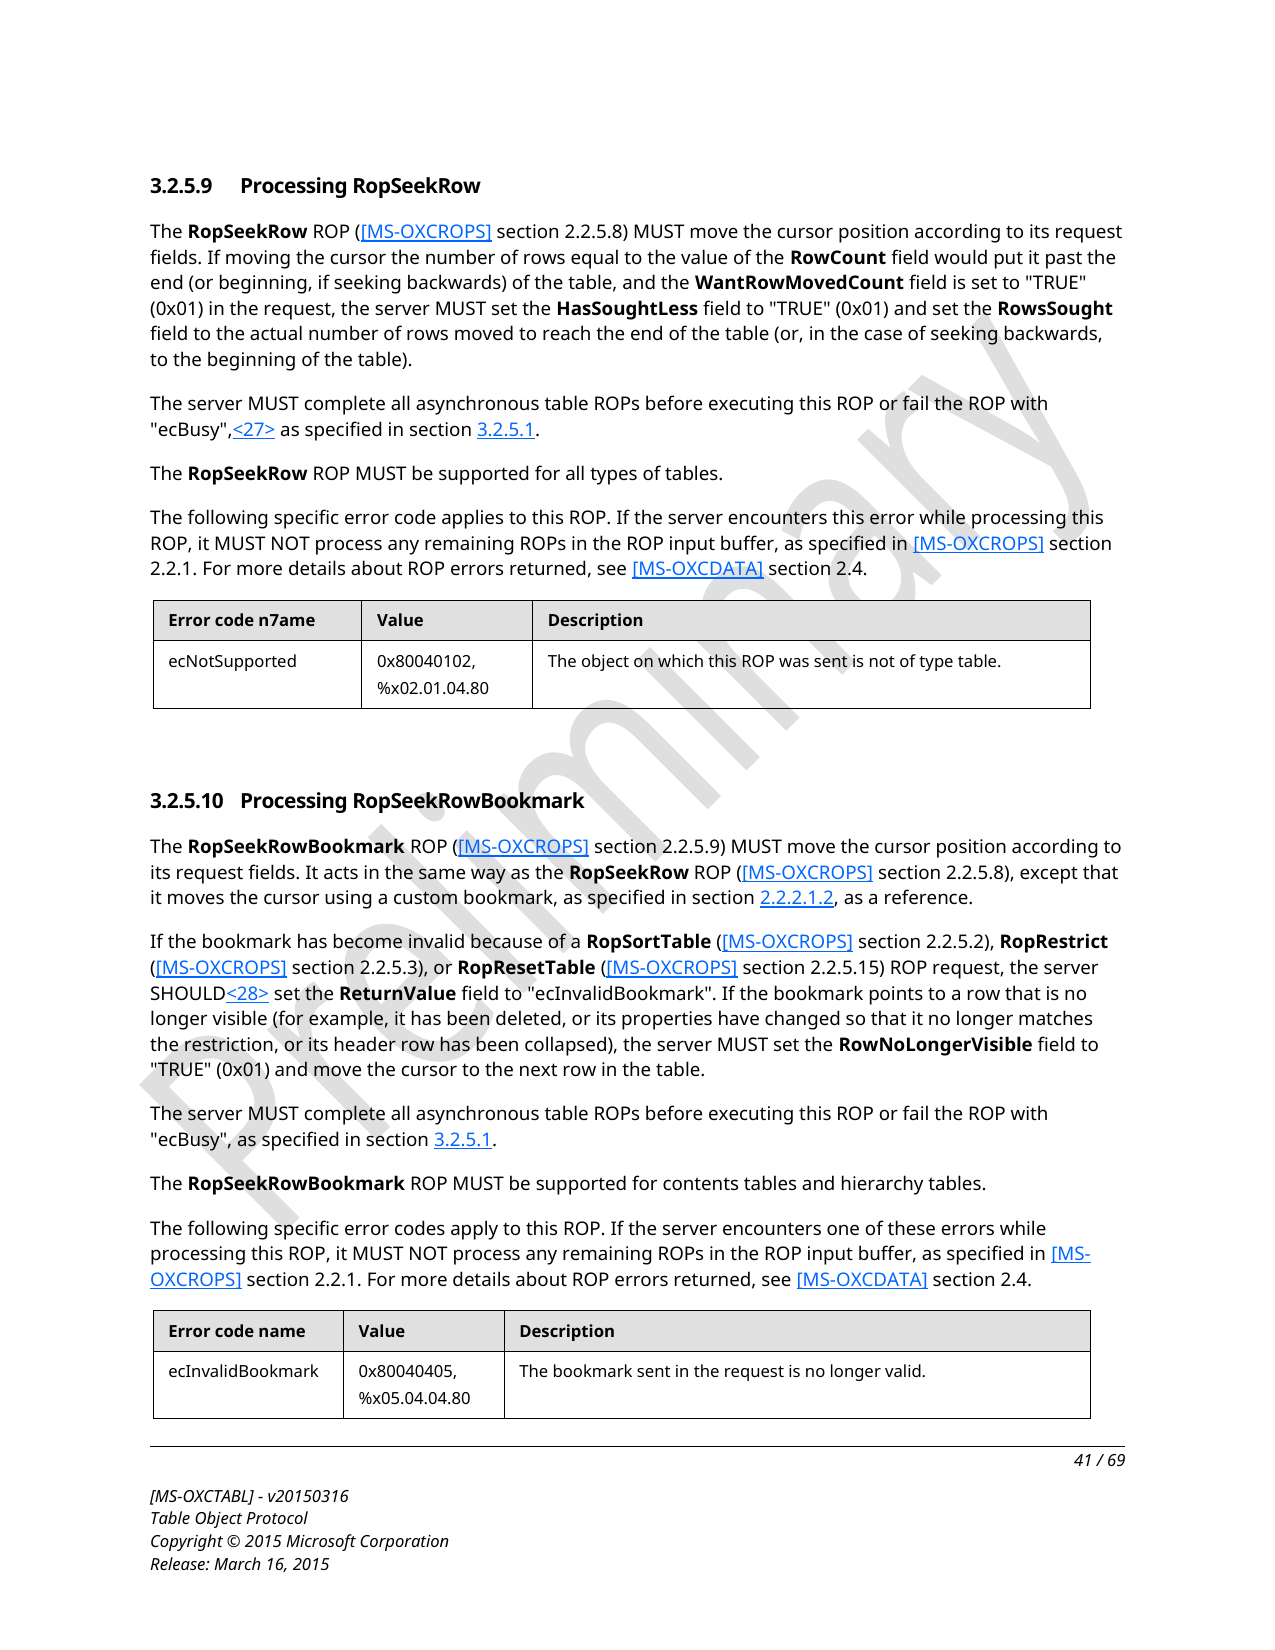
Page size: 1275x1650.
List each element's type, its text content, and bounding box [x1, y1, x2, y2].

text The server MUST complete all asynchronous table ROPs before executing this ROP or fail the ROP with "ecBusy", as specified in section 3.2.5.1. [150, 1101, 1125, 1152]
table_header Value [362, 601, 532, 640]
subtitle Processing RopSeekRowBookmark [150, 786, 1125, 815]
table_header Error code n7ame [154, 601, 361, 640]
table_cell The object on which this ROP was sent is not of type table. [533, 641, 1090, 708]
text The RopSeekRowBookmark ROP ([MS-OXCROPS] section 2.2.5.9) MUST move the cursor position according to its request fields. It acts in the same way as the RopSeekRow ROP ([MS-OXCROPS] section 2.2.5.8), except that it moves the cursor using a custom bookmark, as specified in section 2.2.2.1.2, as a reference. [150, 833, 1125, 910]
table_cell The bookmark sent in the request is no longer valid. [505, 1352, 1090, 1418]
table_header Description [533, 601, 1090, 640]
text The following specific error code applies to this ROP. If the server encounters this error while processing this ROP, it MUST NOT process any remaining ROPs in the ROP input buffer, as specified in [MS-OXCROPS] section 2.2.1. For more details about ROP errors returned, see [MS-OXCDATA] section 2.4. [150, 504, 1125, 581]
table_header Value [344, 1311, 504, 1351]
text The RopSeekRowBookmark ROP MUST be supported for contents tables and hierarchy tables. [150, 1171, 1125, 1196]
text The RopSeekRow ROP MUST be supported for all types of tables. [150, 460, 1125, 486]
table_cell 0x80040405, %x05.04.04.80 [344, 1352, 504, 1418]
table_cell ecNotSupported [154, 641, 361, 708]
text The RopSeekRow ROP ([MS-OXCROPS] section 2.2.5.8) MUST move the cursor position according to its request fields. If moving the cursor the number of rows equal to the value of the RowCount field would put it past the end (or beginning, if seeking backwards) of the table, and the WantRowMovedCount field is set to "TRUE" (0x01) in the request, the server MUST set the HasSoughtLess field to "TRUE" (0x01) and set the RowsSought field to the actual number of rows moved to reach the end of the table (or, in the case of seeking backwards, to the beginning of the table). [150, 218, 1125, 372]
table_header Error code name [154, 1311, 343, 1351]
table_header Description [505, 1311, 1090, 1351]
text The server MUST complete all asynchronous table ROPs before executing this ROP or fail the ROP with "ecBusy",<27> as specified in section 3.2.5.1. [150, 390, 1125, 441]
table_cell 0x80040102, %x02.01.04.80 [362, 641, 532, 708]
subtitle Processing RopSeekRow [150, 171, 1125, 200]
table_cell ecInvalidBookmark [154, 1352, 343, 1418]
text If the bookmark has become invalid because of a RopSortTable ([MS-OXCROPS] section 2.2.5.2), RopRestrict ([MS-OXCROPS] section 2.2.5.3), or RopResetTable ([MS-OXCROPS] section 2.2.5.15) ROP request, the server SHOULD<28> set the ReturnValue field to "ecInvalidBookmark". If the bookmark points to a row that is no longer visible (for example, it has been deleted, or its properties have changed so that it no longer matches the restriction, or its header row has been collapsed), the server MUST set the RowNoLongerVisible field to "TRUE" (0x01) and move the cursor to the next row in the table. [150, 929, 1125, 1082]
text The following specific error codes apply to this ROP. If the server encounters one of these errors while processing this ROP, it MUST NOT process any remaining ROPs in the ROP input buffer, as specified in [MS-OXCROPS] section 2.2.1. For more details about ROP errors returned, see [MS-OXCDATA] section 2.4. [150, 1215, 1125, 1291]
